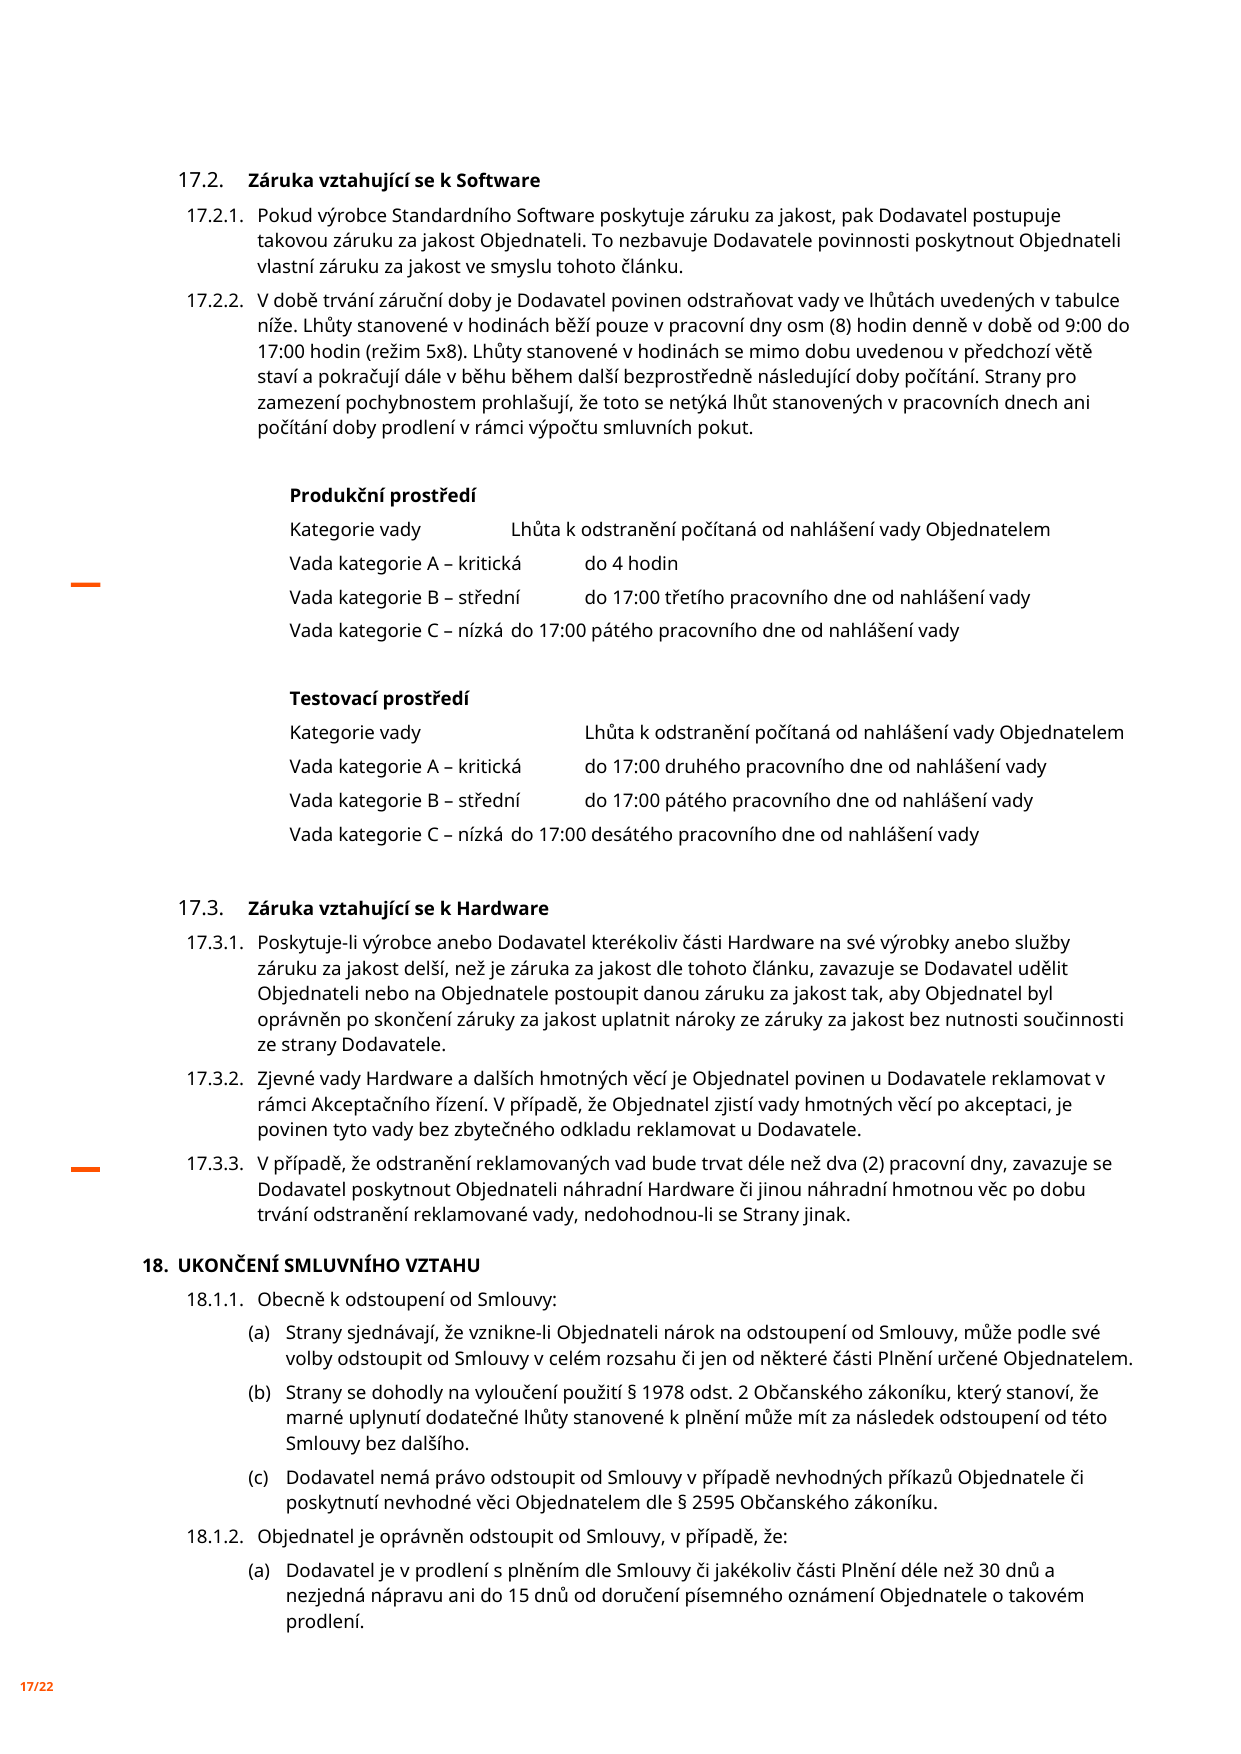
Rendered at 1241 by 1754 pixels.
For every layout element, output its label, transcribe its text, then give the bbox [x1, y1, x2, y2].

text Obecně k odstoupení od Smlouvy: [186, 1286, 1134, 1311]
list Strany se dohodly na vyloučení použití § 1978 odst. 2 Občanského zákoníku, který stanoví, že marné uplynutí dodatečné lhůty stanovené k plnění může mít za následek odstoupení od této Smlouvy bez dalšího. [248, 1379, 1134, 1456]
list Dodavatel je v prodlení s plněním dle Smlouvy či jakékoliv části Plnění déle než 30 dnů a nezjedná nápravu ani do 15 dnů od doručení písemného oznámení Objednatele o takovém prodlení. [248, 1557, 1134, 1634]
list Strany sjednávají, že vznikne-li Objednateli nárok na odstoupení od Smlouvy, může podle své volby odstoupit od Smlouvy v celém rozsahu či jen od některé části Plnění určené Objednatelem. [248, 1320, 1134, 1371]
list Vada kategorie C – nízká do 17:00 desátého pracovního dne od nahlášení vady [289, 821, 1134, 846]
list Testovací prostředí [218, 686, 1134, 711]
text Pokud výrobce Standardního Software poskytuje záruku za jakost, pak Dodavatel postupuje takovou záruku za jakost Objednateli. To nezbavuje Dodavatele povinnosti poskytnout Objednateli vlastní záruku za jakost ve smyslu tohoto článku. [186, 202, 1134, 279]
text V případě, že odstranění reklamovaných vad bude trvat déle než dva (2) pracovní dny, zavazuje se Dodavatel poskytnout Objednateli náhradní Hardware či jinou náhradní hmotnou věc po dobu trvání odstranění reklamované vady, nedohodnou-li se Strany jinak. [186, 1150, 1134, 1227]
list Produkční prostředí [289, 482, 1134, 508]
list Kategorie vady Lhůta k odstranění počítaná od nahlášení vady Objednatelem [289, 516, 1134, 542]
text V době trvání záruční doby je Dodavatel povinen odstraňovat vady ve lhůtách uvedených v tabulce níže. Lhůty stanovené v hodinách běží pouze v pracovní dny osm (8) hodin denně v době od 9:00 do 17:00 hodin (režim 5x8). Lhůty stanovené v hodinách se mimo dobu uvedenou v předchozí větě staví a pokračují dále v běhu během další bezprostředně následující doby počítání. Strany pro zamezení pochybnostem prohlašují, že toto se netýká lhůt stanovených v pracovních dnech ani počítání doby prodlení v rámci výpočtu smluvních pokut. [186, 287, 1134, 440]
text Poskytuje-li výrobce anebo Dodavatel kterékoliv části Hardware na své výrobky anebo služby záruku za jakost delší, než je záruka za jakost dle tohoto článku, zavazuje se Dodavatel udělit Objednateli nebo na Objednatele postoupit danou záruku za jakost tak, aby Objednatel byl oprávněn po skončení záruky za jakost uplatnit nároky ze záruky za jakost bez nutnosti součinnosti ze strany Dodavatele. [186, 929, 1134, 1057]
text Ukončení smluvního vztahu [142, 1252, 1134, 1277]
list Vada kategorie A – kritická do 17:00 druhého pracovního dne od nahlášení vady [218, 753, 1134, 779]
text Objednatel je oprávněn odstoupit od Smlouvy, v případě, že: [186, 1523, 1134, 1549]
list Dodavatel nemá právo odstoupit od Smlouvy v případě nevhodných příkazů Objednatele či poskytnutí nevhodné věci Objednatelem dle § 2595 Občanského zákoníku. [248, 1464, 1134, 1515]
text Záruka vztahující se k Hardware [177, 893, 1134, 921]
list Vada kategorie C – nízká do 17:00 pátého pracovního dne od nahlášení vady [218, 618, 1134, 643]
list Vada kategorie B – střední do 17:00 pátého pracovního dne od nahlášení vady [218, 787, 1134, 813]
list Vada kategorie A – kritická do 4 hodin [218, 550, 1134, 576]
list Kategorie vady Lhůta k odstranění počítaná od nahlášení vady Objednatelem [218, 719, 1134, 745]
text Záruka vztahující se k Software [177, 165, 1134, 194]
list Vada kategorie B – střední do 17:00 třetího pracovního dne od nahlášení vady [218, 584, 1134, 609]
text Zjevné vady Hardware a dalších hmotných věcí je Objednatel povinen u Dodavatele reklamovat v rámci Akceptačního řízení. V případě, že Objednatel zjistí vady hmotných věcí po akceptaci, je povinen tyto vady bez zbytečného odkladu reklamovat u Dodavatele. [186, 1066, 1134, 1142]
